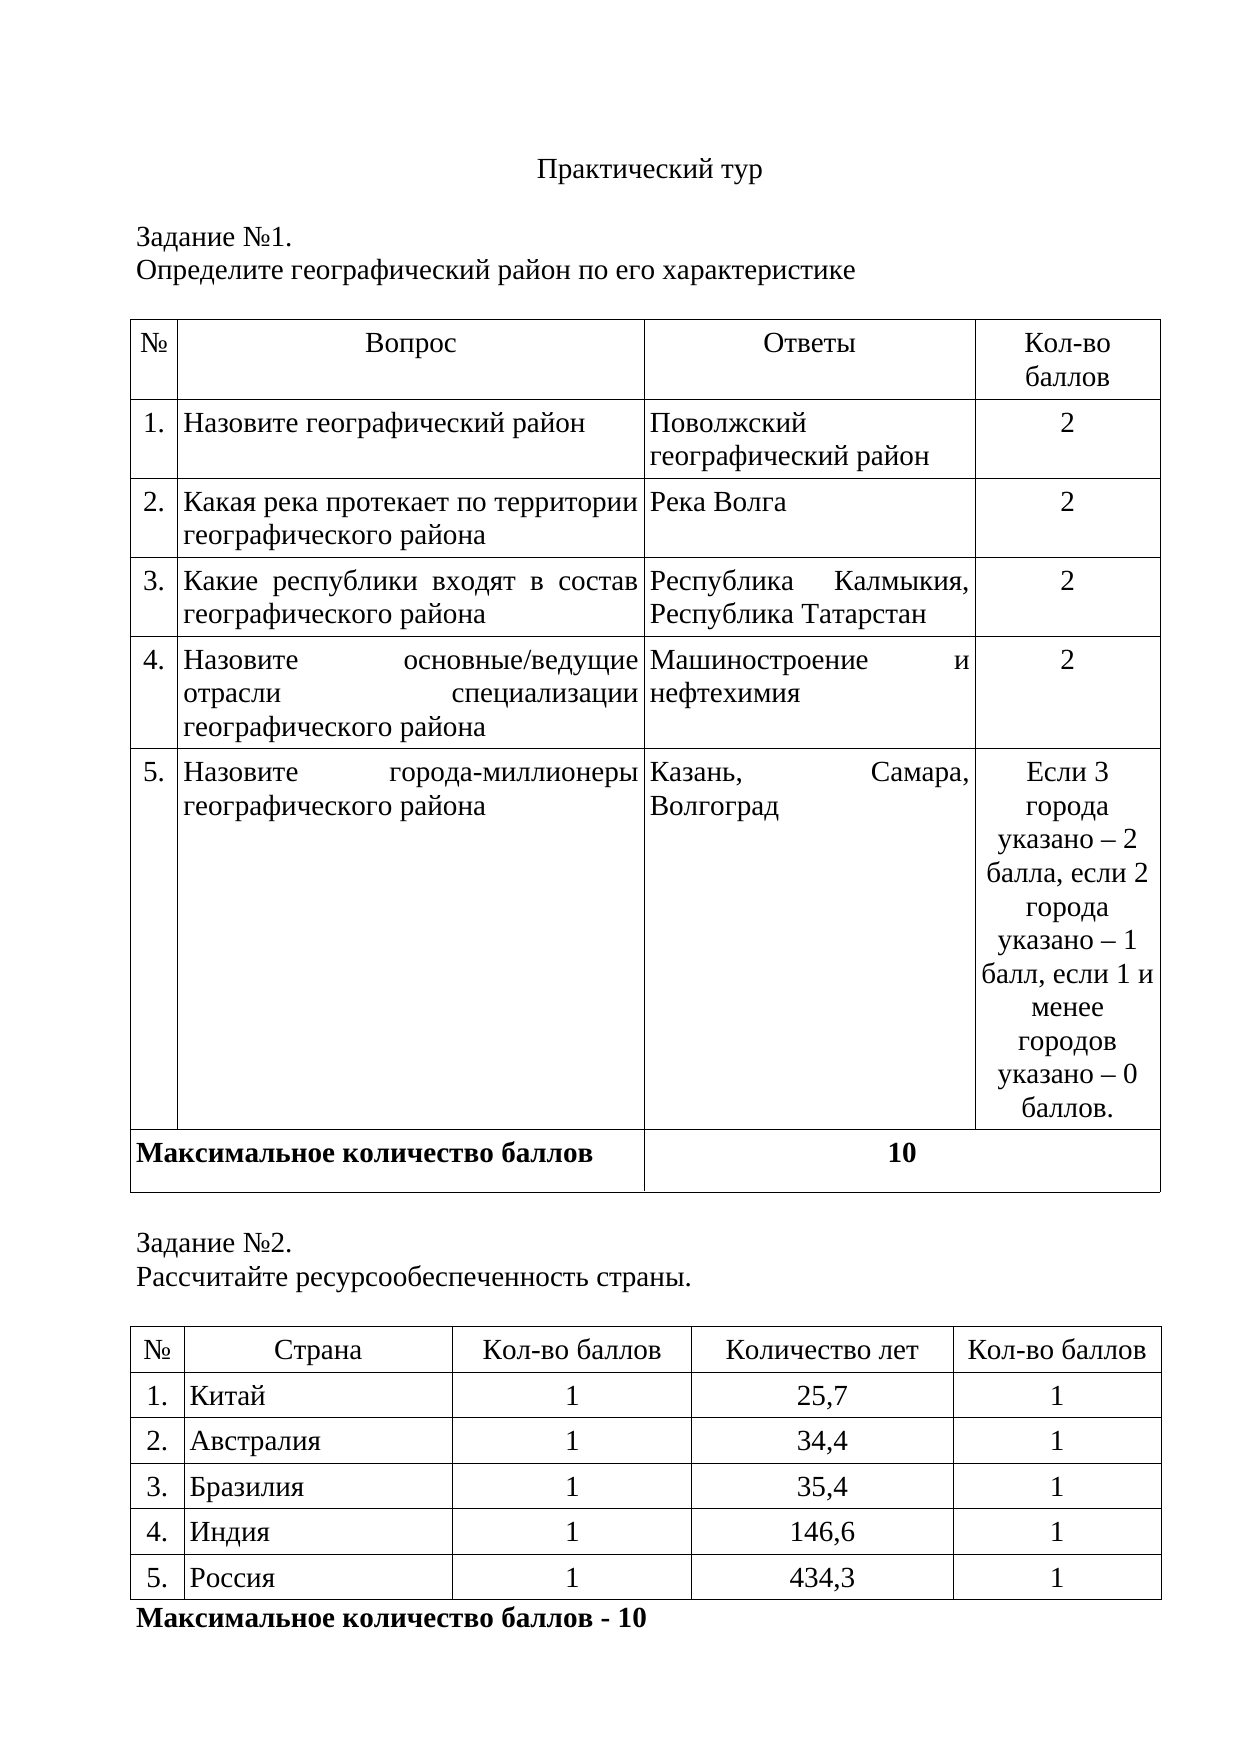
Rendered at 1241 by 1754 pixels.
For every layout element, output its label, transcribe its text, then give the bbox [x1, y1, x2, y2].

table_cell 2. [131, 1418, 184, 1463]
table_cell 2. [131, 479, 177, 557]
text Максимальное количество баллов - 10 [136, 1600, 1163, 1633]
table_cell 1 [954, 1555, 1161, 1599]
table_cell 5. [131, 1555, 184, 1599]
table_cell 2 [976, 558, 1160, 636]
table_cell 5. [131, 749, 177, 1129]
table_cell Какая река протекает по территории географического района [178, 479, 644, 557]
table_header Кол-во баллов [954, 1327, 1161, 1372]
table_cell 34,4 [692, 1418, 953, 1463]
table_cell 1 [453, 1555, 691, 1599]
table_cell 434,3 [692, 1555, 953, 1599]
table_cell Австралия [185, 1418, 452, 1463]
table_cell Поволжский географический район [645, 400, 975, 477]
table_header Вопрос [178, 320, 644, 398]
table_cell Назовите географический район [178, 400, 644, 477]
text Определите географический район по его характеристике [136, 252, 1163, 286]
text Задание №2. [136, 1225, 1163, 1259]
table_header № [131, 1327, 184, 1372]
table_cell Река Волга [645, 479, 975, 557]
table_cell Максимальное количество баллов [131, 1130, 644, 1191]
table_cell Если 3 города указано – 2 балла, если 2 города указано – 1 балл, если 1 и менее городов указано – 0 баллов. [976, 749, 1160, 1129]
table_cell 1 [954, 1418, 1161, 1463]
table_cell 1 [954, 1373, 1161, 1417]
text Задание №1. [136, 219, 1163, 252]
text Рассчитайте ресурсообеспеченность страны. [136, 1259, 1163, 1292]
table_cell 1 [453, 1509, 691, 1554]
table_cell 10 [645, 1130, 1160, 1191]
table_header Кол-во баллов [976, 320, 1160, 398]
table_cell 3. [131, 558, 177, 636]
table_cell Китай [185, 1373, 452, 1417]
table_cell 2 [976, 479, 1160, 557]
table_cell 1 [453, 1418, 691, 1463]
table_cell 1 [453, 1373, 691, 1417]
table_header Кол-во баллов [453, 1327, 691, 1372]
table_cell Назовите города-миллионеры географического района [178, 749, 644, 1129]
table_header № [131, 320, 177, 398]
table_cell Какие республики входят в состав географического района [178, 558, 644, 636]
table_header Страна [185, 1327, 452, 1372]
table_cell 3. [131, 1464, 184, 1508]
table_cell 1. [131, 400, 177, 477]
table_cell 4. [131, 1509, 184, 1554]
table_cell 1 [453, 1464, 691, 1508]
table_cell Бразилия [185, 1464, 452, 1508]
table_cell Республика Калмыкия, Республика Татарстан [645, 558, 975, 636]
table_cell Казань, Самара, Волгоград [645, 749, 975, 1129]
table_header Ответы [645, 320, 975, 398]
text Практический тур [136, 152, 1163, 185]
table_cell 1 [954, 1464, 1161, 1508]
table_cell Индия [185, 1509, 452, 1554]
table_cell 2 [976, 400, 1160, 477]
table_cell 1. [131, 1373, 184, 1417]
table_cell 2 [976, 637, 1160, 748]
table_cell Назовите основные/ведущие отрасли специализации географического района [178, 637, 644, 748]
table_cell Машиностроение и нефтехимия [645, 637, 975, 748]
table_cell 146,6 [692, 1509, 953, 1554]
table_cell 4. [131, 637, 177, 748]
table_cell 25,7 [692, 1373, 953, 1417]
table_cell 1 [954, 1509, 1161, 1554]
table_header Количество лет [692, 1327, 953, 1372]
table_cell Россия [185, 1555, 452, 1599]
table_cell 35,4 [692, 1464, 953, 1508]
